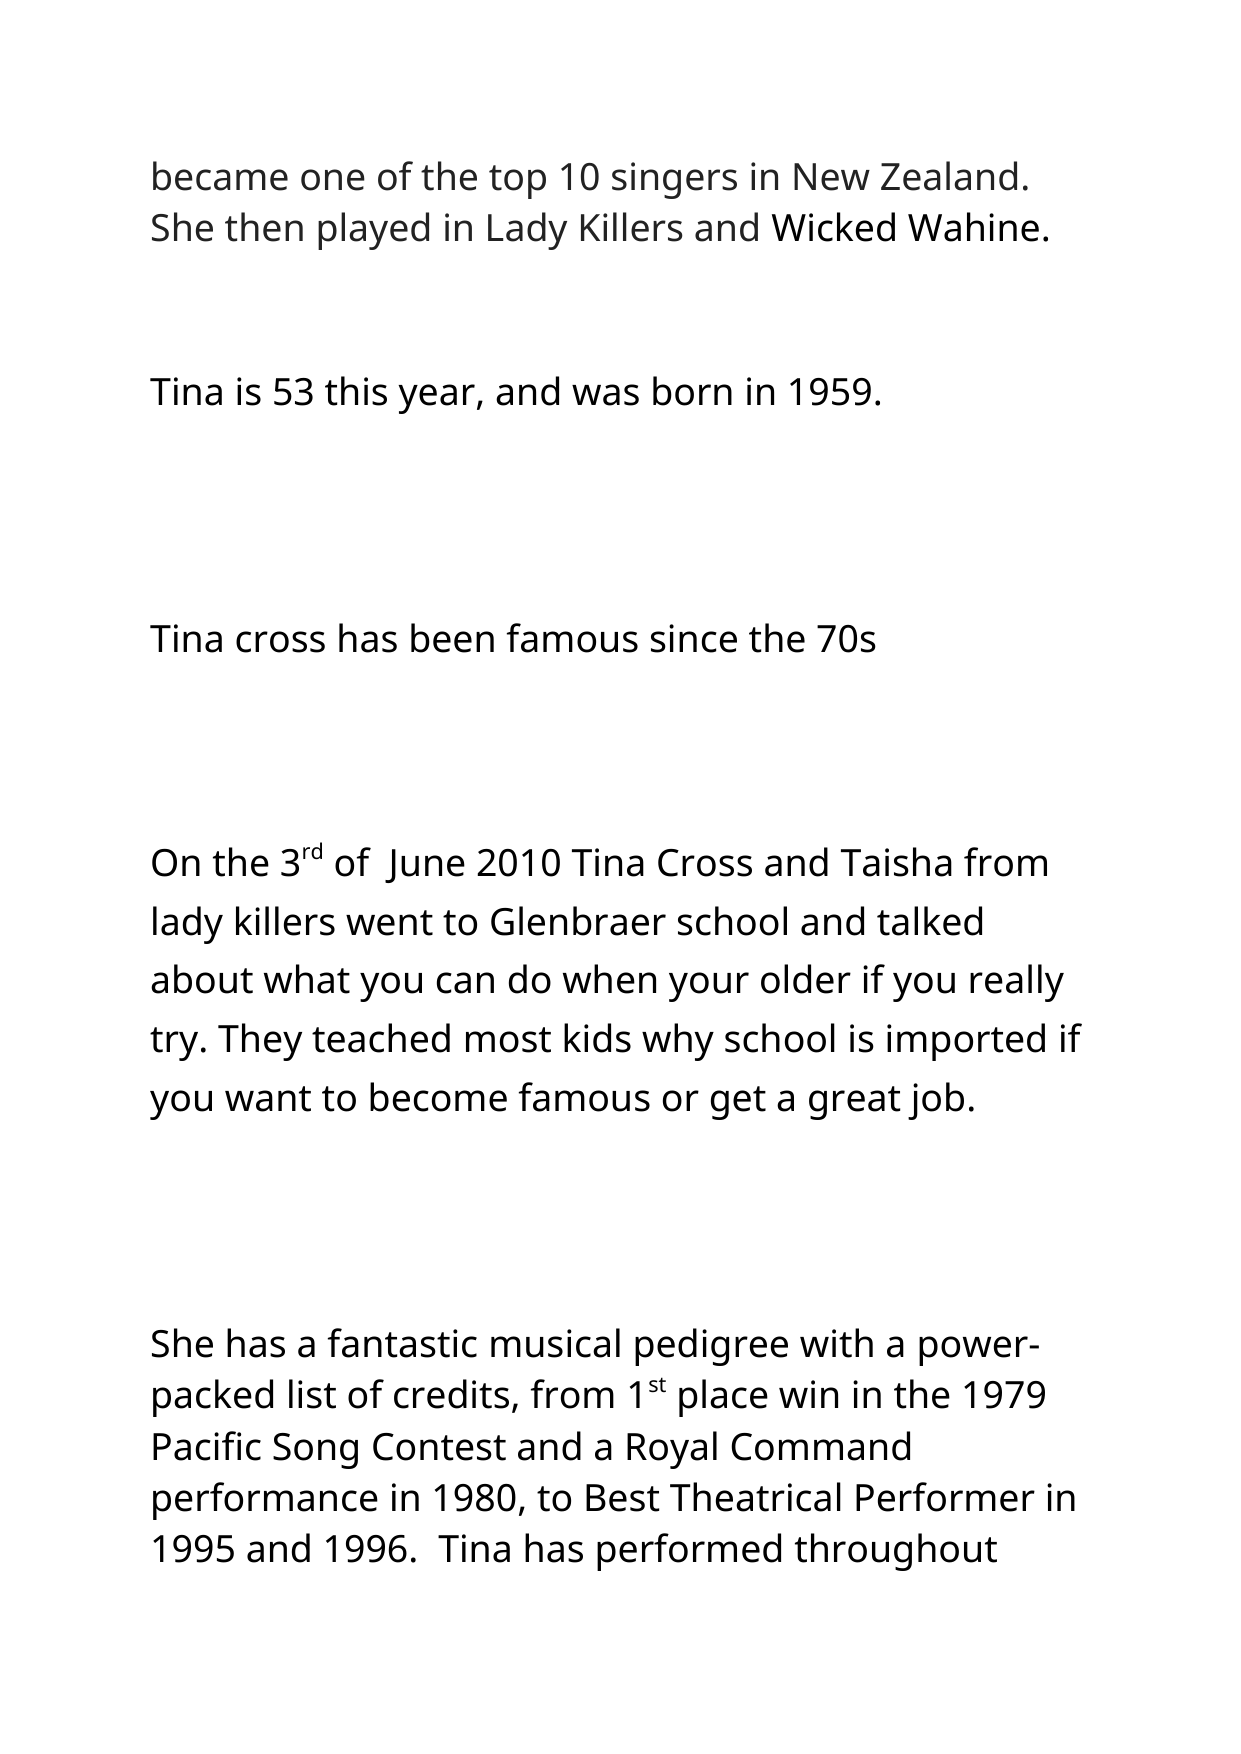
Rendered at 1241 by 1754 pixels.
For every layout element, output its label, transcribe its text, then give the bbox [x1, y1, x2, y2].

text Tina cross has been famous since the 70s [150, 612, 1090, 663]
text On the 3rd of June 2010 Tina Cross and Taisha from lady killers went to Glenbraer school and talked about what you can do when your older if you really try. They teached most kids why school is imported if you want to become famous or get a great job. [150, 836, 1090, 1122]
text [150, 1318, 1090, 1573]
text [150, 150, 1090, 252]
text Tina is 53 this year, and was born in 1959. [150, 366, 1090, 417]
